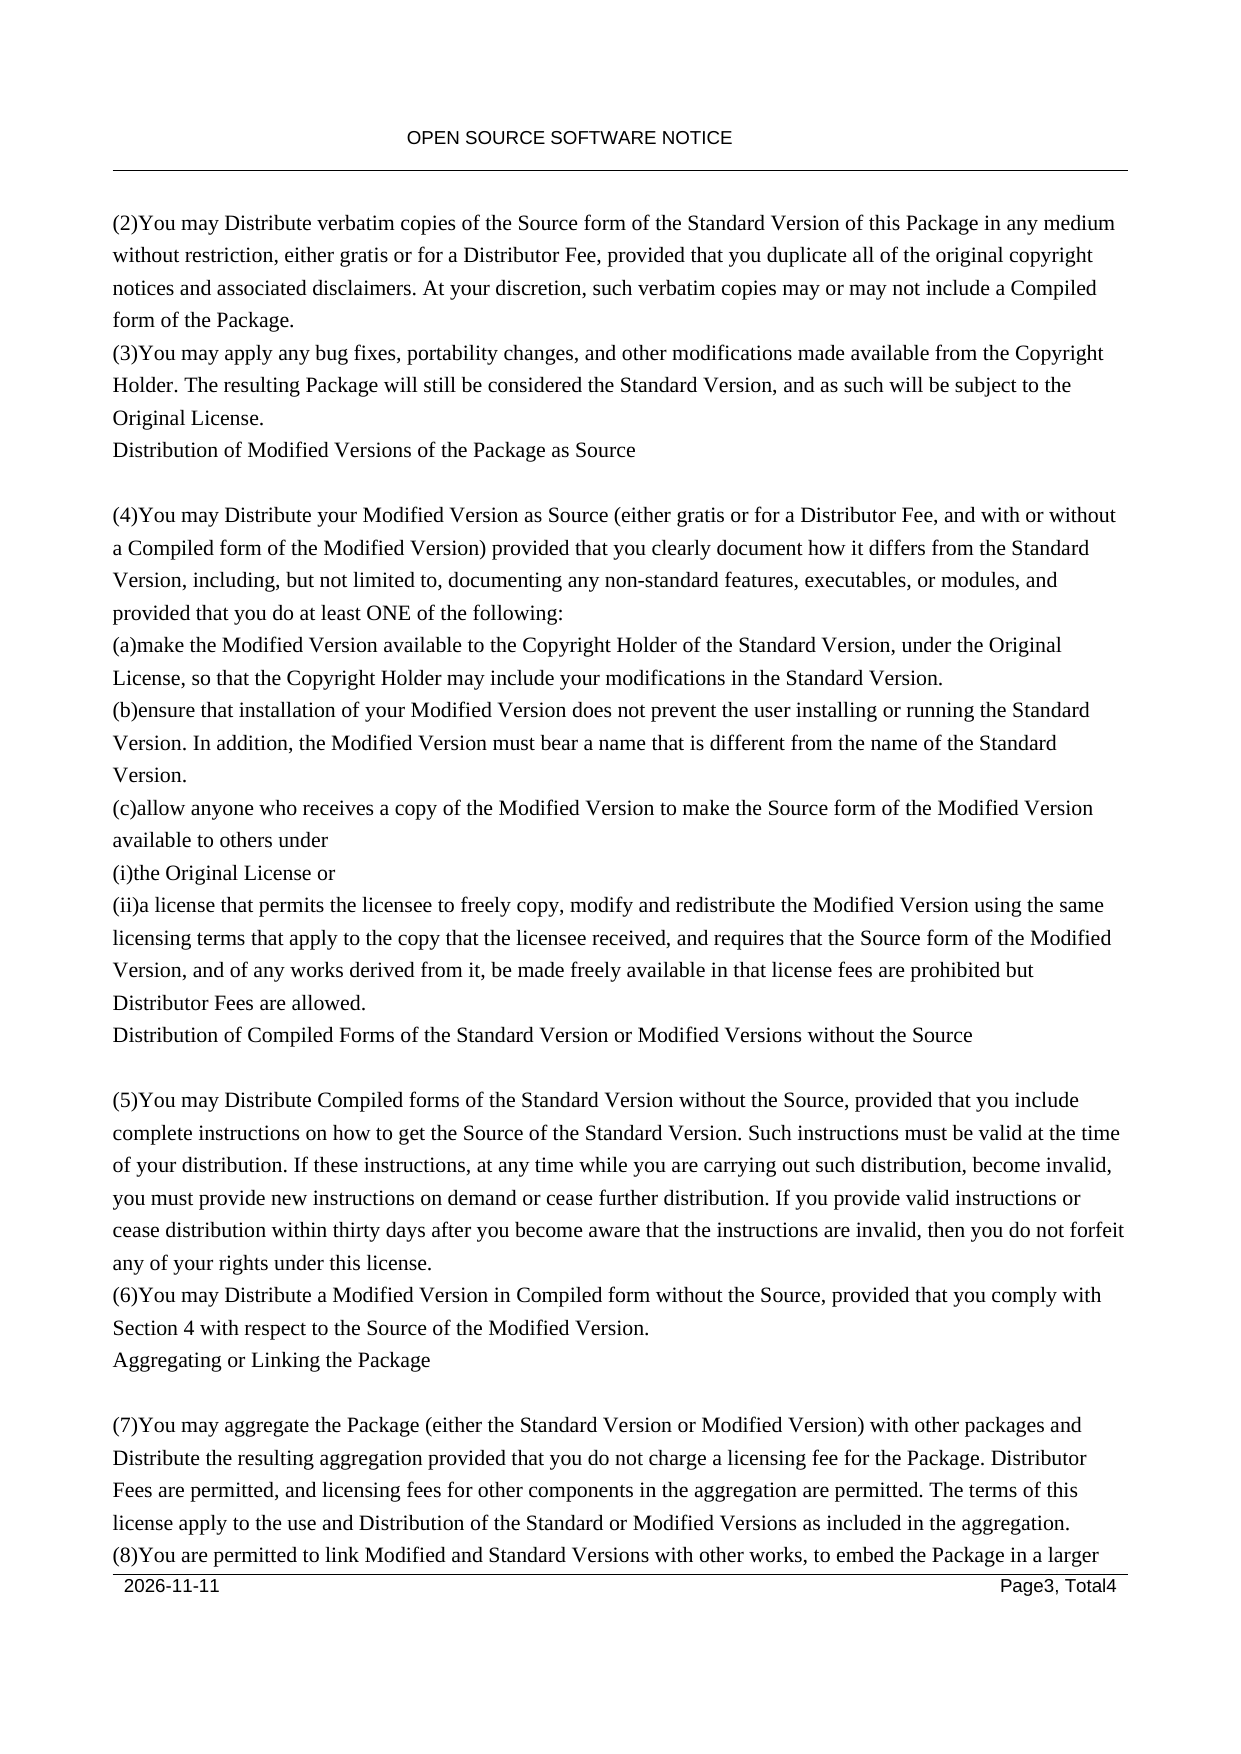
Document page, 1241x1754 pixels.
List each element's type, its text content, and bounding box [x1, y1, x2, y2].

text (5)You may Distribute Compiled forms of the Standard Version without the Source, provided that you include complete instructions on how to get the Source of the Standard Version. Such instructions must be valid at the time of your distribution. If these instructions, at any time while you are carrying out such distribution, become invalid, you must provide new instructions on demand or cease further distribution. If you provide valid instructions or cease distribution within thirty days after you become aware that the instructions are invalid, then you do not forfeit any of your rights under this license. [112, 1084, 1128, 1279]
text (c)allow anyone who receives a copy of the Modified Version to make the Source form of the Modified Version available to others under [112, 791, 1128, 856]
text (ii)a license that permits the licensee to freely copy, modify and redistribute the Modified Version using the same licensing terms that apply to the copy that the licensee received, and requires that the Source form of the Modified Version, and of any works derived from it, be made freely available in that license fees are prohibited but Distributor Fees are allowed. [112, 889, 1128, 1019]
text (3)You may apply any bug fixes, portability changes, and other modifications made available from the Copyright Holder. The resulting Package will still be considered the Standard Version, and as such will be subject to the Original License. [112, 336, 1128, 434]
text (i)the Original License or [112, 856, 1128, 889]
text (6)You may Distribute a Modified Version in Compiled form without the Source, provided that you comply with Section 4 with respect to the Source of the Modified Version. [112, 1279, 1128, 1344]
text Distribution of Modified Versions of the Package as Source [112, 434, 1128, 466]
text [112, 1539, 1128, 1571]
text (a)make the Modified Version available to the Copyright Holder of the Standard Version, under the Original License, so that the Copyright Holder may include your modifications in the Standard Version. [112, 629, 1128, 694]
text (4)You may Distribute your Modified Version as Source (either gratis or for a Distributor Fee, and with or without a Compiled form of the Modified Version) provided that you clearly document how it differs from the Standard Version, including, but not limited to, documenting any non-standard features, executables, or modules, and provided that you do at least ONE of the following: [112, 499, 1128, 629]
text Aggregating or Linking the Package [112, 1344, 1128, 1376]
text (b)ensure that installation of your Modified Version does not prevent the user installing or running the Standard Version. In addition, the Modified Version must bear a name that is different from the name of the Standard Version. [112, 694, 1128, 791]
text Distribution of Compiled Forms of the Standard Version or Modified Versions without the Source [112, 1019, 1128, 1051]
text (7)You may aggregate the Package (either the Standard Version or Modified Version) with other packages and Distribute the resulting aggregation provided that you do not charge a licensing fee for the Package. Distributor Fees are permitted, and licensing fees for other components in the aggregation are permitted. The terms of this license apply to the use and Distribution of the Standard or Modified Versions as included in the aggregation. [112, 1409, 1128, 1539]
text (2)You may Distribute verbatim copies of the Source form of the Standard Version of this Package in any medium without restriction, either gratis or for a Distributor Fee, provided that you duplicate all of the original copyright notices and associated disclaimers. At your discretion, such verbatim copies may or may not include a Compiled form of the Package. [112, 206, 1128, 336]
